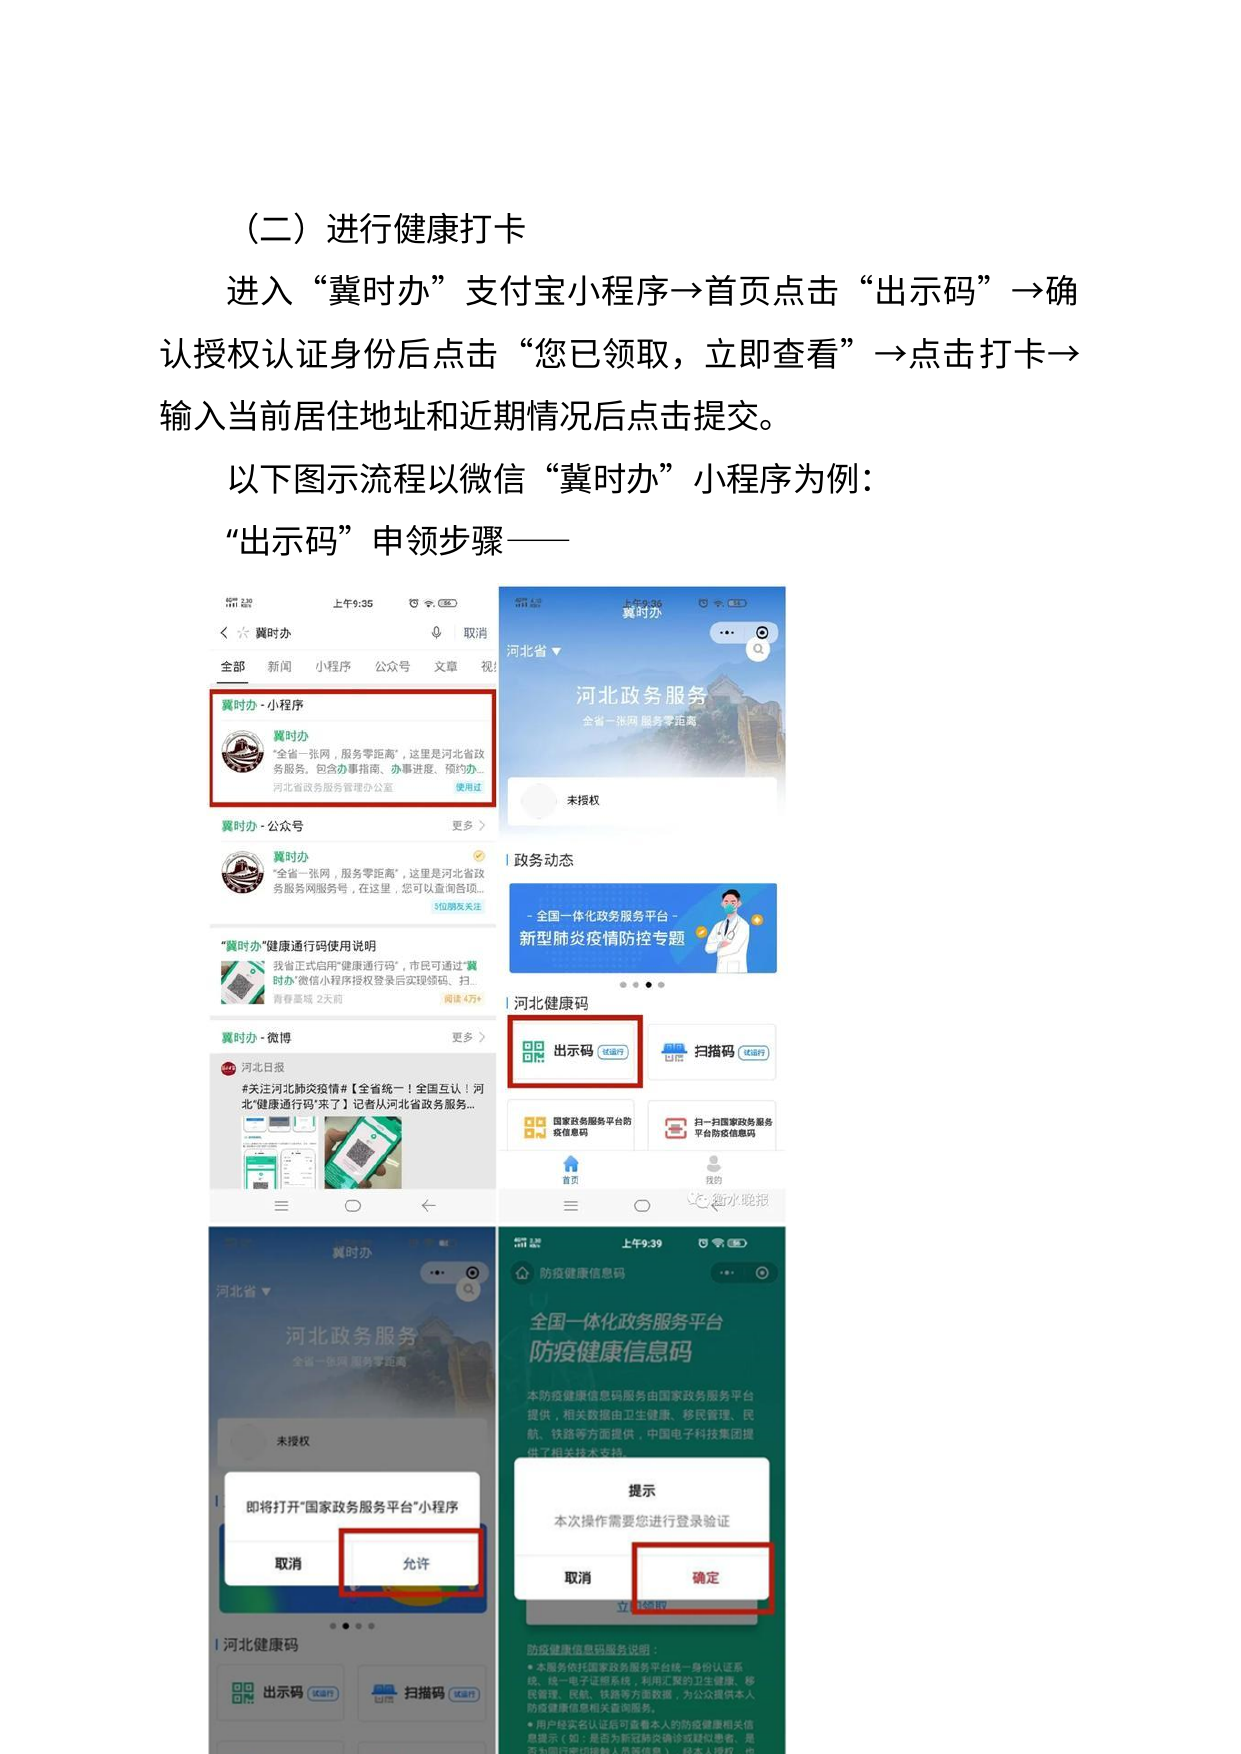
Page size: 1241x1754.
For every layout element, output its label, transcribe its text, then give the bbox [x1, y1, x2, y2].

text 进入“冀时办”支付宝小程序→首页点击“出示码”→确认授权认证身份后点击“您已领取，立即查看”→点击打卡→输入当前居住地址和近期情况后点击提交。 [159, 254, 1081, 441]
picture [206, 583, 788, 1754]
text 以下图示流程以微信“冀时办”小程序为例： [159, 441, 1081, 504]
text （二）进行健康打卡 [159, 191, 1081, 254]
text “出示码”申领步骤—— [159, 504, 1081, 566]
